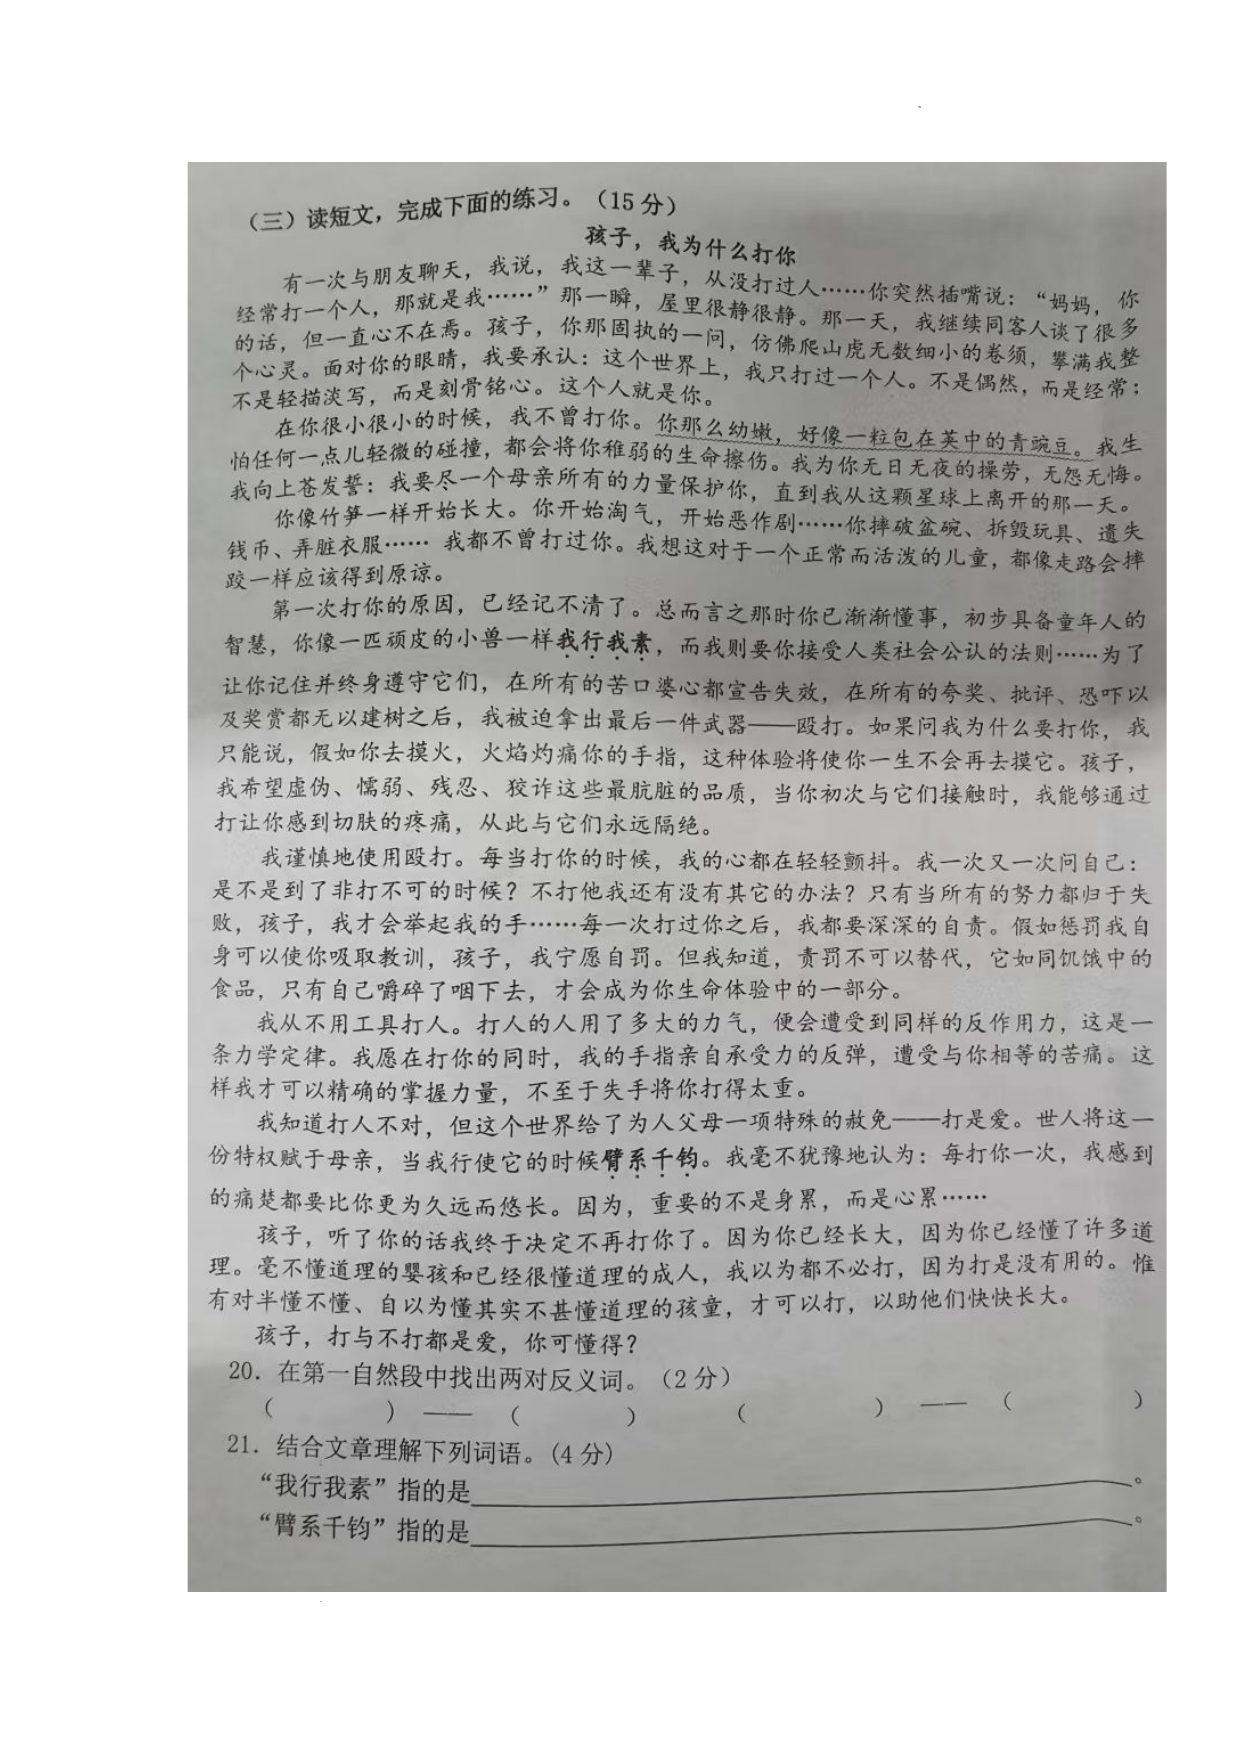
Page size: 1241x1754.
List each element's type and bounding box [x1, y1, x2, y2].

picture [187, 162, 1167, 1592]
